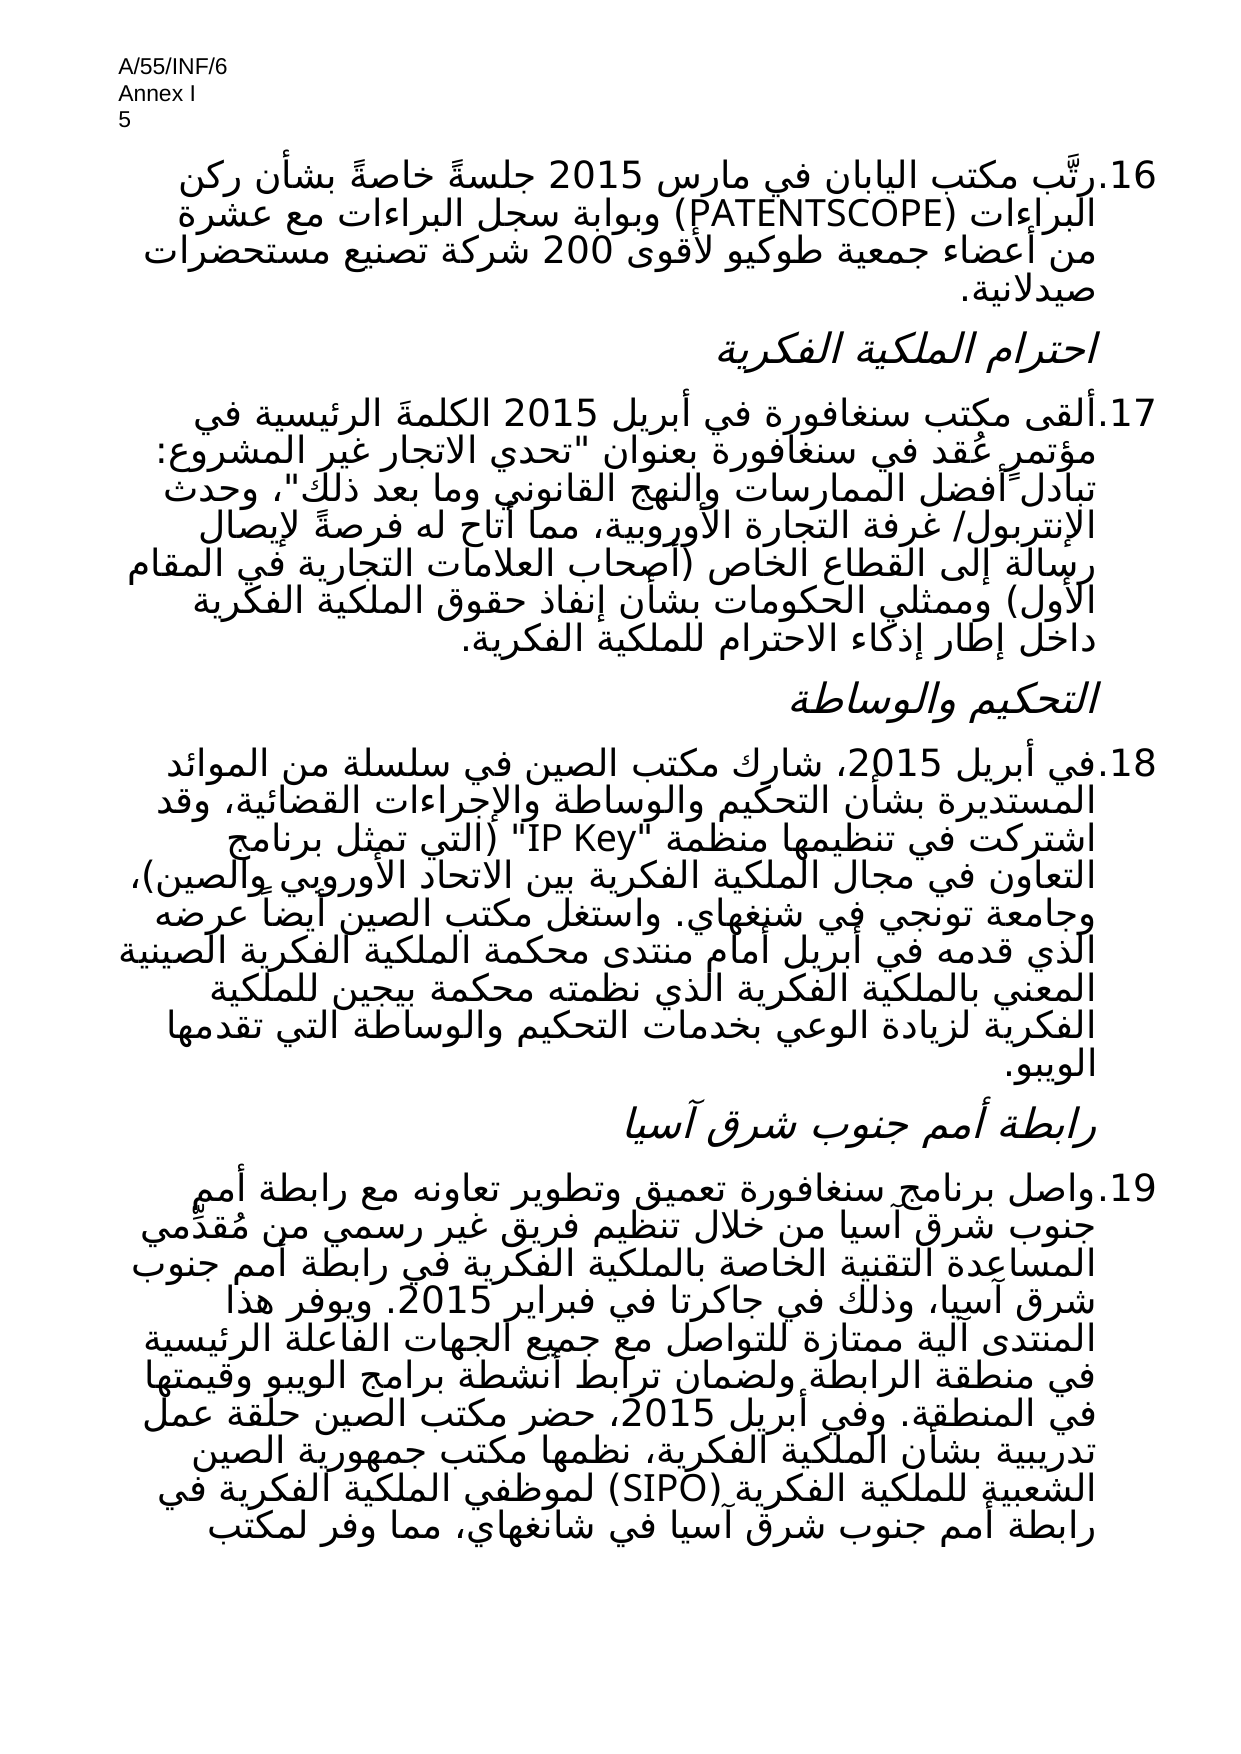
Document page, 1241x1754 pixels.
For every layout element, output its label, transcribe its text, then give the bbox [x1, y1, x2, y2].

list ألقى مكتب سنغافورة في أبريل 2015 الكلمةَ الرئيسية في مؤتمرٍ عُقد في سنغافورة بعنوان "تحدي الاتجار غير المشروع: تبادل أفضل الممارسات والنهج القانوني وما بعد ذلك"، وحدث الإنتربول/ غرفة التجارة الأوروبية، مما أتاح له فرصةً لإيصال رسالة إلى القطاع الخاص (أصحاب العلامات التجارية في المقام الأول) وممثلي الحكومات بشأن إنفاذ حقوق الملكية الفكرية داخل إطار إذكاء الاحترام للملكية الفكرية. [118, 396, 1097, 658]
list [118, 1171, 1097, 1546]
list في أبريل 2015، شارك مكتب الصين في سلسلة من الموائد المستديرة بشأن التحكيم والوساطة والإجراءات القضائية، وقد اشتركت في تنظيمها منظمة "IP Key" (التي تمثل برنامج التعاون في مجال الملكية الفكرية بين الاتحاد الأوروبي والصين)، وجامعة تونجي في شنغهاي. واستغل مكتب الصين أيضاً عرضه الذي قدمه في أبريل أمام منتدى محكمة الملكية الفكرية الصينية المعني بالملكية الفكرية الذي نظمته محكمة بيجين للملكية الفكرية لزيادة الوعي بخدمات التحكيم والوساطة التي تقدمها الويبو. [118, 746, 1097, 1083]
text التحكيم والوساطة [118, 683, 925, 721]
text احترام الملكية الفكرية [118, 333, 794, 371]
text التحكيم والوساطة [974, 683, 1097, 721]
list رتَّب مكتب اليابان في مارس 2015 جلسةً خاصةً بشأن ركن البراءات (PATENTSCOPE) وبوابة سجل البراءات مع عشرة من أعضاء جمعية طوكيو لأقوى 200 شركة تصنيع مستحضرات صيدلانية. [118, 158, 1097, 308]
text رابطة أمم جنوب شرق آسيا [118, 1108, 1097, 1146]
text احترام الملكية الفكرية [756, 333, 1097, 371]
text التحكيم والوساطة [899, 683, 1033, 721]
